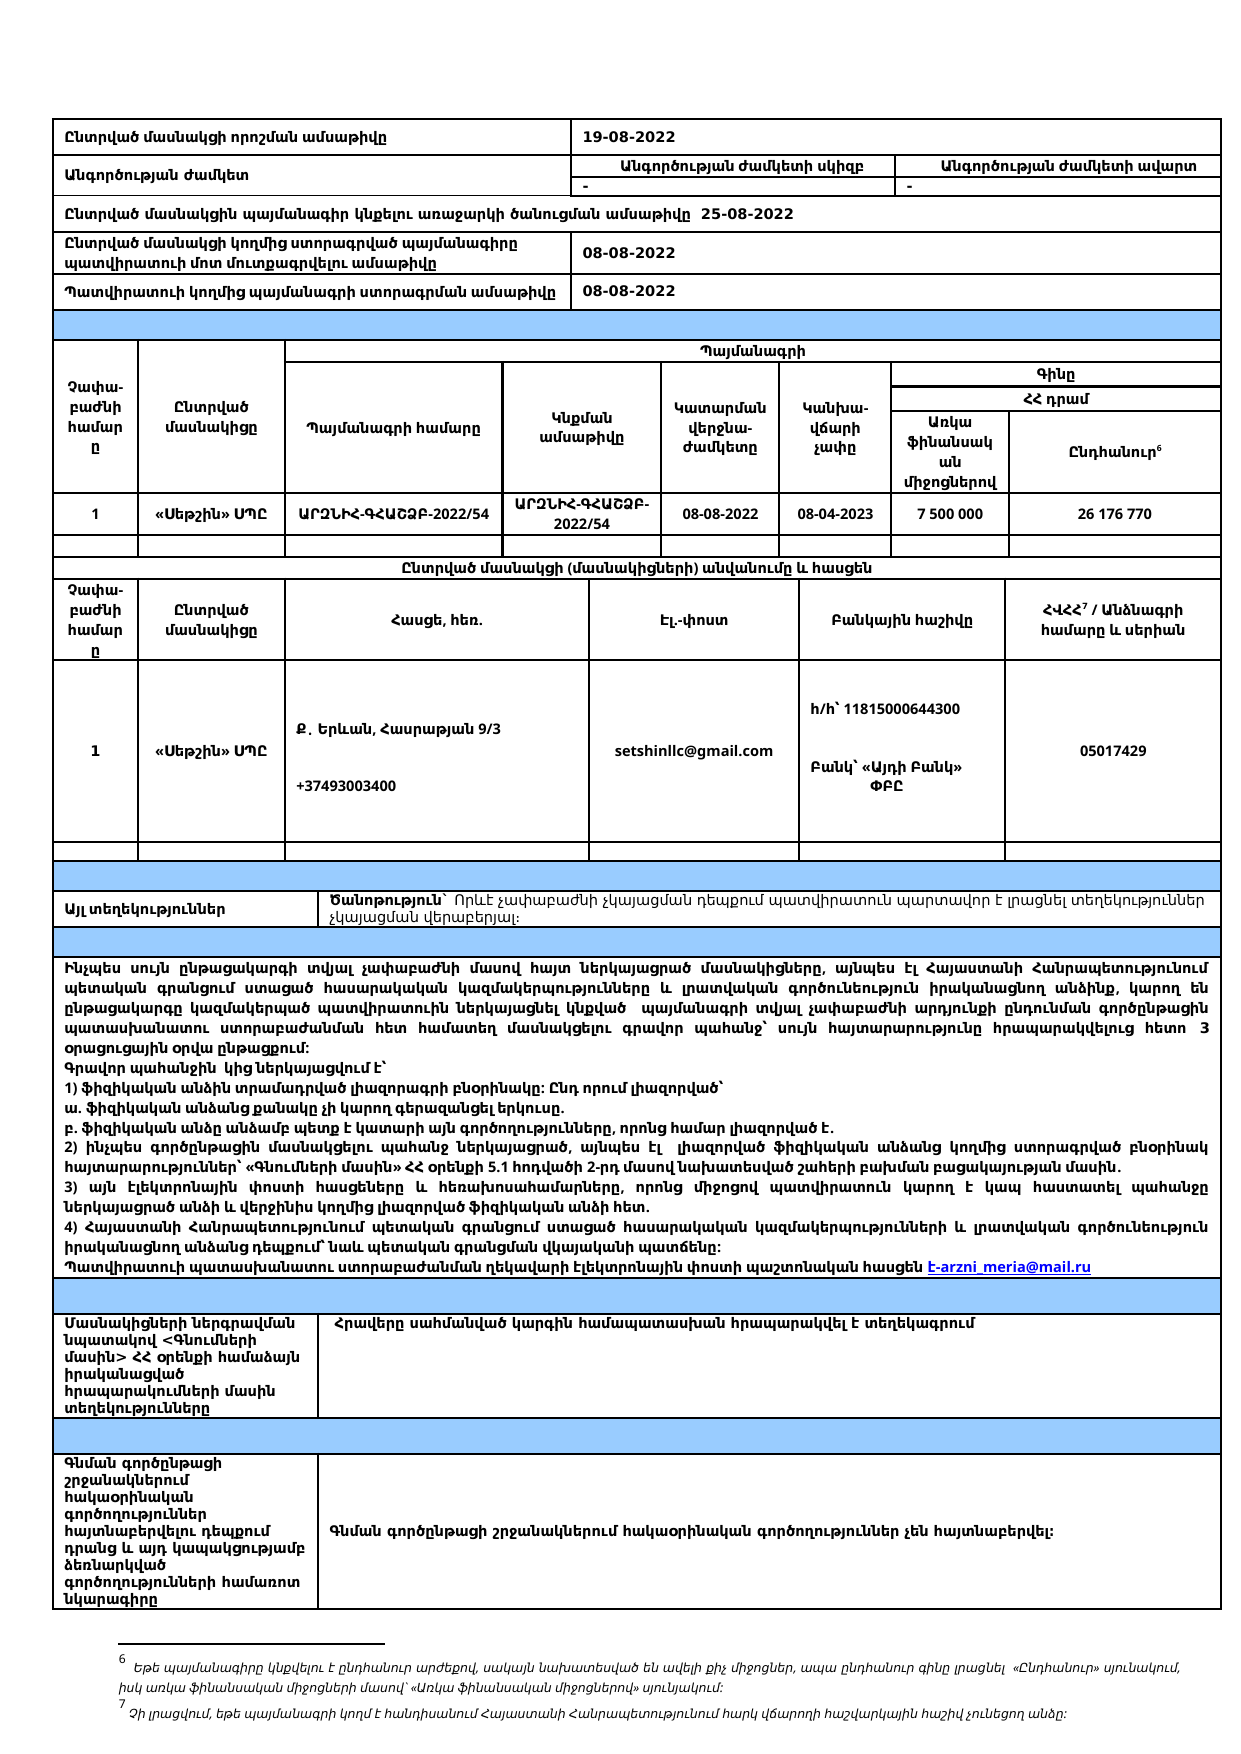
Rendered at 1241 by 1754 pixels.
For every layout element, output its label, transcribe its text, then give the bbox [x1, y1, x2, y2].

table_cell «Սեթշին» ՍՊԸ [139, 494, 284, 534]
table_cell [1010, 536, 1220, 556]
table_cell Գնման գործընթացի շրջանակներում հակաօրինական գործողություններ չեն հայտնաբերվել։ [319, 1455, 1220, 1607]
table_cell - [572, 178, 894, 195]
table_cell [139, 536, 284, 556]
table_cell հ/հ՝ 11815000644300 Բանկ՝ «Այդի Բանկ» ՓԲԸ [800, 661, 1004, 841]
table_cell [662, 536, 778, 556]
table_cell [54, 311, 1220, 339]
table_cell 08-08-2022 [572, 233, 1220, 273]
table_cell Կանխա-վճարի չափը [780, 363, 890, 492]
table_cell Ընտրված մասնակցի որոշման ամսաթիվը [54, 120, 570, 154]
table_cell Ընտրված մասնակիցը [139, 580, 284, 659]
table_cell Մասնակիցների ներգրավման նպատակով <Գնումների մասին> ՀՀ օրենքի համաձայն իրականացված հրապարակումների մասին տեղեկությունները [54, 1315, 317, 1417]
table_cell Հասցե, հեռ. [286, 580, 588, 659]
table_cell [286, 536, 501, 556]
table_cell Պատվիրատուի կողմից պայմանագրի ստորագրման ամսաթիվը [54, 275, 570, 309]
table_cell ԱՐԶՆԻՀ-ԳՀԱՇՁԲ-2022/54 [286, 494, 501, 534]
table_cell 08-08-2022 [662, 494, 778, 534]
table_cell [892, 536, 1008, 556]
table_cell [54, 862, 1220, 890]
table_cell Պայմանագրի համարը [286, 363, 501, 492]
table_cell Կնքման ամսաթիվը [504, 363, 660, 492]
table_cell Ինչպես սույն ընթացակարգի տվյալ չափաբաժնի մասով հայտ ներկայացրած մասնակիցները, այնպես էլ Հայաստանի Հանրապետությունում պետական գրանցում ստացած հասարակական կազմակերպությունները և լրատվական գործունեություն իրականացնող անձինք, կարող են ընթացակարգը կազմակերպած պատվիրատուին ներկայացնել կնքված պայմանագրի տվյալ չափաբաժնի արդյունքի ընդունման գործընթացին պատասխանատու ստորաբաժանման հետ համատեղ մասնակցելու գրավոր պահանջ՝ սույն հայտարարությունը հրապարակվելուց հետո 3 օրացուցային օրվա ընթացքում: Գրավոր պահանջին կից ներկայացվում է՝ 1) ֆիզիկական անձին տրամադրված լիազորագրի բնօրինակը: Ընդ որում լիազորված՝ ա. ֆիզիկական անձանց քանակը չի կարող գերազանցել երկուսը. բ. ֆիզիկական անձը անձամբ պետք է կատարի այն գործողությունները, որոնց համար լիազորված է. 2) ինչպես գործընթացին մասնակցելու պահանջ ներկայացրած, այնպես էլ լիազորված ֆիզիկական անձանց կողմից ստորագրված բնօրինակ հայտարարություններ՝ «Գնումների մասին» ՀՀ օրենքի 5.1 հոդվածի 2-րդ մասով նախատեսված շահերի բախման բացակայության մասին. 3) այն էլեկտրոնային փոստի հասցեները և հեռախոսահամարները, որոնց միջոցով պատվիրատուն կարող է կապ հաստատել պահանջը ներկայացրած անձի և վերջինիս կողմից լիազորված ֆիզիկական անձի հետ. 4) Հայաստանի Հանրապետությունում պետական գրանցում ստացած հասարակական կազմակերպությունների և լրատվական գործունեություն իրականացնող անձանց դեպքում՝ նաև պետական գրանցման վկայականի պատճենը: Պատվիրատուի պատասխանատու ստորաբաժանման ղեկավարի էլեկտրոնային փոստի պաշտոնական հասցեն է-arzni_meria@mail.ru [54, 958, 1220, 1277]
table_cell Պայմանագրի [286, 341, 1220, 361]
table_cell Ընդհանուր [1010, 412, 1220, 492]
table_cell Ընտրված մասնակցի (մասնակիցների) անվանումը և հասցեն [54, 558, 1220, 578]
table_cell [54, 928, 1220, 956]
table_cell Ընտրված մասնակիցը [139, 341, 284, 492]
table_cell 1 [54, 661, 137, 841]
table_cell 08-04-2023 [780, 494, 890, 534]
table_cell Անգործության ժամկետի ավարտ [896, 156, 1220, 176]
table_cell [54, 1279, 1220, 1313]
table_cell «Սեթշին» ՍՊԸ [139, 661, 284, 841]
table_cell Այլ տեղեկություններ [54, 892, 317, 926]
table_cell [54, 1419, 1220, 1453]
table_cell Առկա ֆինանսական միջոցներով [892, 412, 1008, 492]
table_cell Կատարման վերջնա-ժամկետը [662, 363, 778, 492]
table_cell [286, 843, 588, 860]
table_cell ԱՐԶՆԻՀ-ԳՀԱՇՁԲ-2022/54 [504, 494, 660, 534]
table_cell 7 500 000 [892, 494, 1008, 534]
table_cell Գինը [892, 363, 1220, 385]
table_cell Ք․ Երևան, Հասրաթյան 9/3 +37493003400 [286, 661, 588, 841]
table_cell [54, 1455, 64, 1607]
table_cell Ընտրված մասնակցին պայմանագիր կնքելու առաջարկի ծանուցման ամսաթիվը 25-08-2022 [54, 196, 1220, 231]
table_cell 08-08-2022 [572, 275, 1220, 309]
table_cell Էլ.-փոստ [590, 580, 798, 659]
table_cell [139, 843, 284, 860]
table_cell [1006, 843, 1220, 860]
table_cell ՀՀ դրամ [892, 388, 1220, 410]
table_cell - [896, 178, 1220, 195]
table_cell Անգործության ժամկետի սկիզբ [572, 156, 894, 176]
table_cell Անգործության ժամկետ [54, 156, 570, 195]
table_cell Ընտրված մասնակցի կողմից ստորագրված պայմանագիրը պատվիրատուի մոտ մուտքագրվելու ամսաթիվը [54, 233, 570, 273]
table_cell 26 176 770 [1010, 494, 1220, 534]
table_cell Բանկային հաշիվը [800, 580, 1004, 659]
table_cell Հրավերը սահմանված կարգին համապատասխան հրապարակվել է տեղեկագրում [319, 1315, 1220, 1417]
table_cell 1 [54, 494, 137, 534]
table_cell ՀՎՀՀ / Անձնագրի համարը և սերիան [1006, 580, 1220, 659]
table_cell [780, 536, 890, 556]
table_cell Չափա-բաժնի համարը [54, 580, 137, 659]
table_cell [590, 843, 798, 860]
table_cell [54, 536, 137, 556]
table_cell [54, 843, 137, 860]
table_cell 05017429 [1006, 661, 1220, 841]
table_cell [504, 536, 660, 556]
table_cell 19-08-2022 [572, 120, 1220, 154]
table_cell Չափա-բաժնի համարը [54, 341, 137, 492]
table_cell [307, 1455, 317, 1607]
table_cell [800, 843, 1004, 860]
table_cell Ծանոթություն` Որևէ չափաբաժնի չկայացման դեպքում պատվիրատուն պարտավոր է լրացնել տեղեկություններ չկայացման վերաբերյալ։ [319, 892, 1220, 926]
table_cell setshinllc@gmail.com [590, 661, 798, 841]
